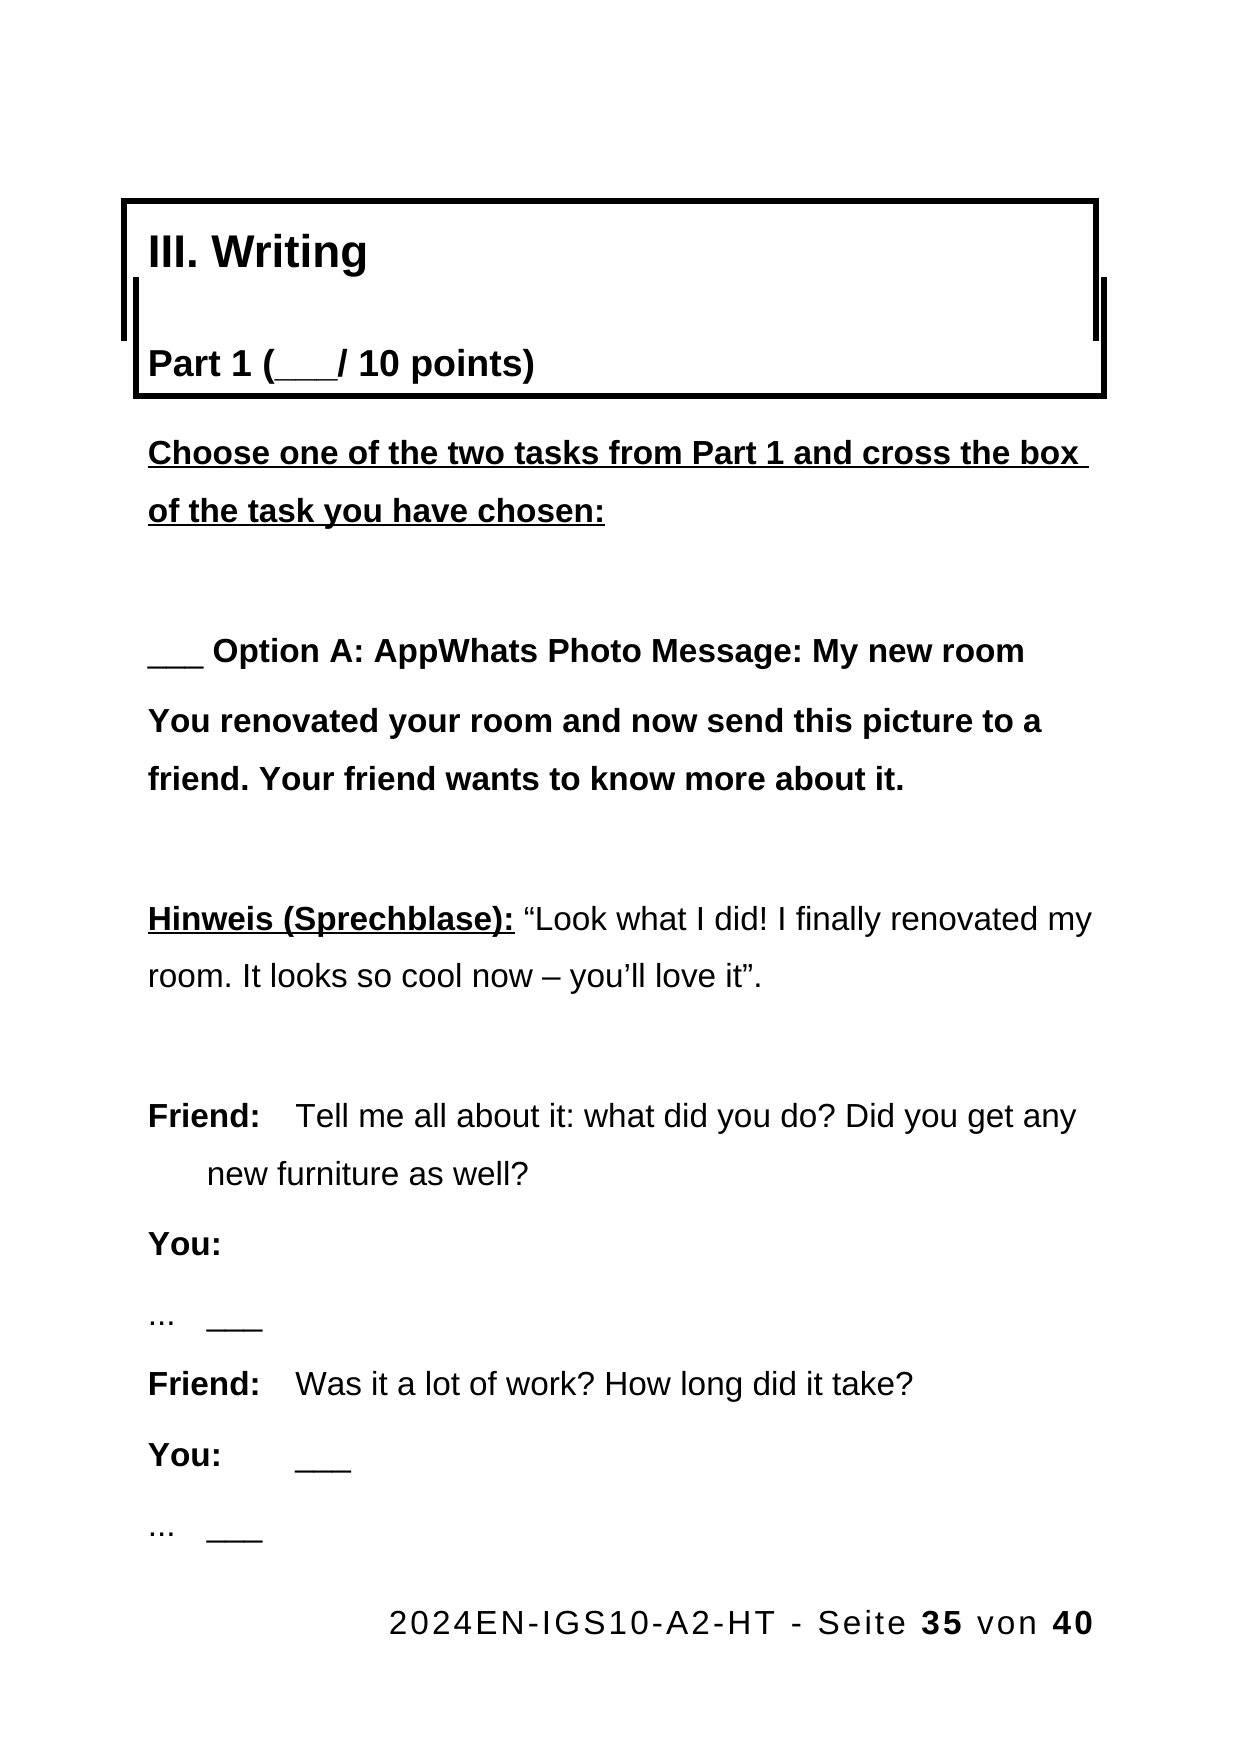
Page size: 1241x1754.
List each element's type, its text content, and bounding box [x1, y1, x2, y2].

text ___ Option A: AppWhats Photo Message: My new room [148, 631, 1093, 669]
subtitle Part 1 (___/ 10 points) [139, 333, 1101, 393]
text You renovated your room and now send this picture to a friend. Your friend wants to know more about it. [148, 701, 1093, 797]
subtitle III. Writing [127, 204, 1093, 277]
list Friend: Was it a lot of work? How long did it take? [148, 1364, 1093, 1403]
list ... ___ [148, 1294, 1093, 1333]
text Hinweis (Sprechblase): “Look what I did! I finally renovated my room. It looks so cool now – you’ll love it”. [148, 899, 1093, 995]
list ... ___ [148, 1505, 1093, 1543]
list You: [148, 1224, 1093, 1263]
list You: ___ [148, 1434, 1093, 1473]
list Friend: Tell me all about it: what did you do? Did you get any new furniture as well? [148, 1097, 1093, 1193]
text Choose one of the two tasks from Part 1 and cross the box of the task you have chosen: [148, 433, 1093, 529]
